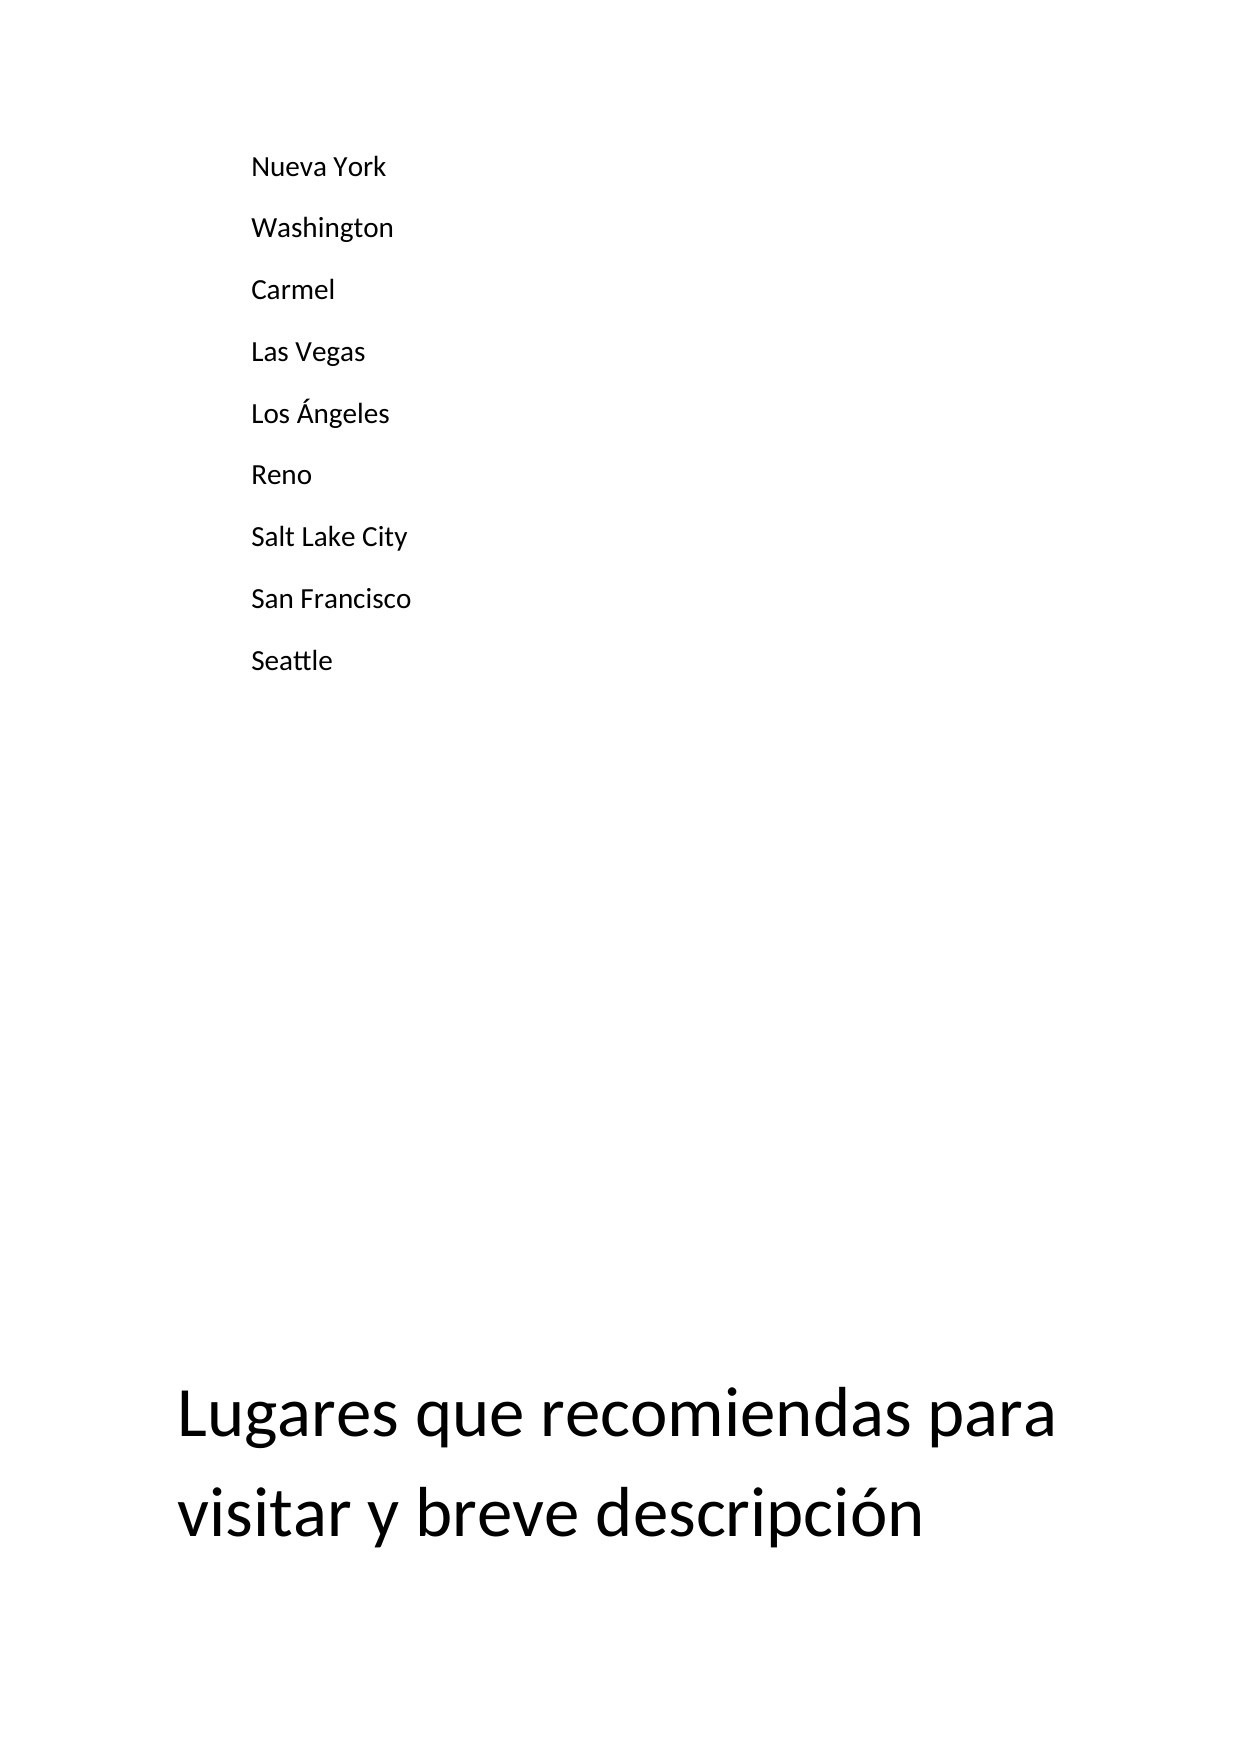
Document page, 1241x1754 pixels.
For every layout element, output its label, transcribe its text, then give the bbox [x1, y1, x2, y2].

text Washington [251, 209, 1063, 245]
text San Francisco [251, 580, 1063, 616]
text Reno [251, 456, 1063, 492]
text Nueva York [251, 148, 1063, 183]
text Carmel [251, 271, 1063, 307]
text Seattle [251, 642, 1063, 677]
text Lugares que recomiendas para visitar y breve descripción [177, 1368, 1063, 1554]
text Salt Lake City [251, 518, 1063, 554]
text Las Vegas [251, 333, 1063, 368]
text Los Ángeles [251, 395, 1063, 430]
